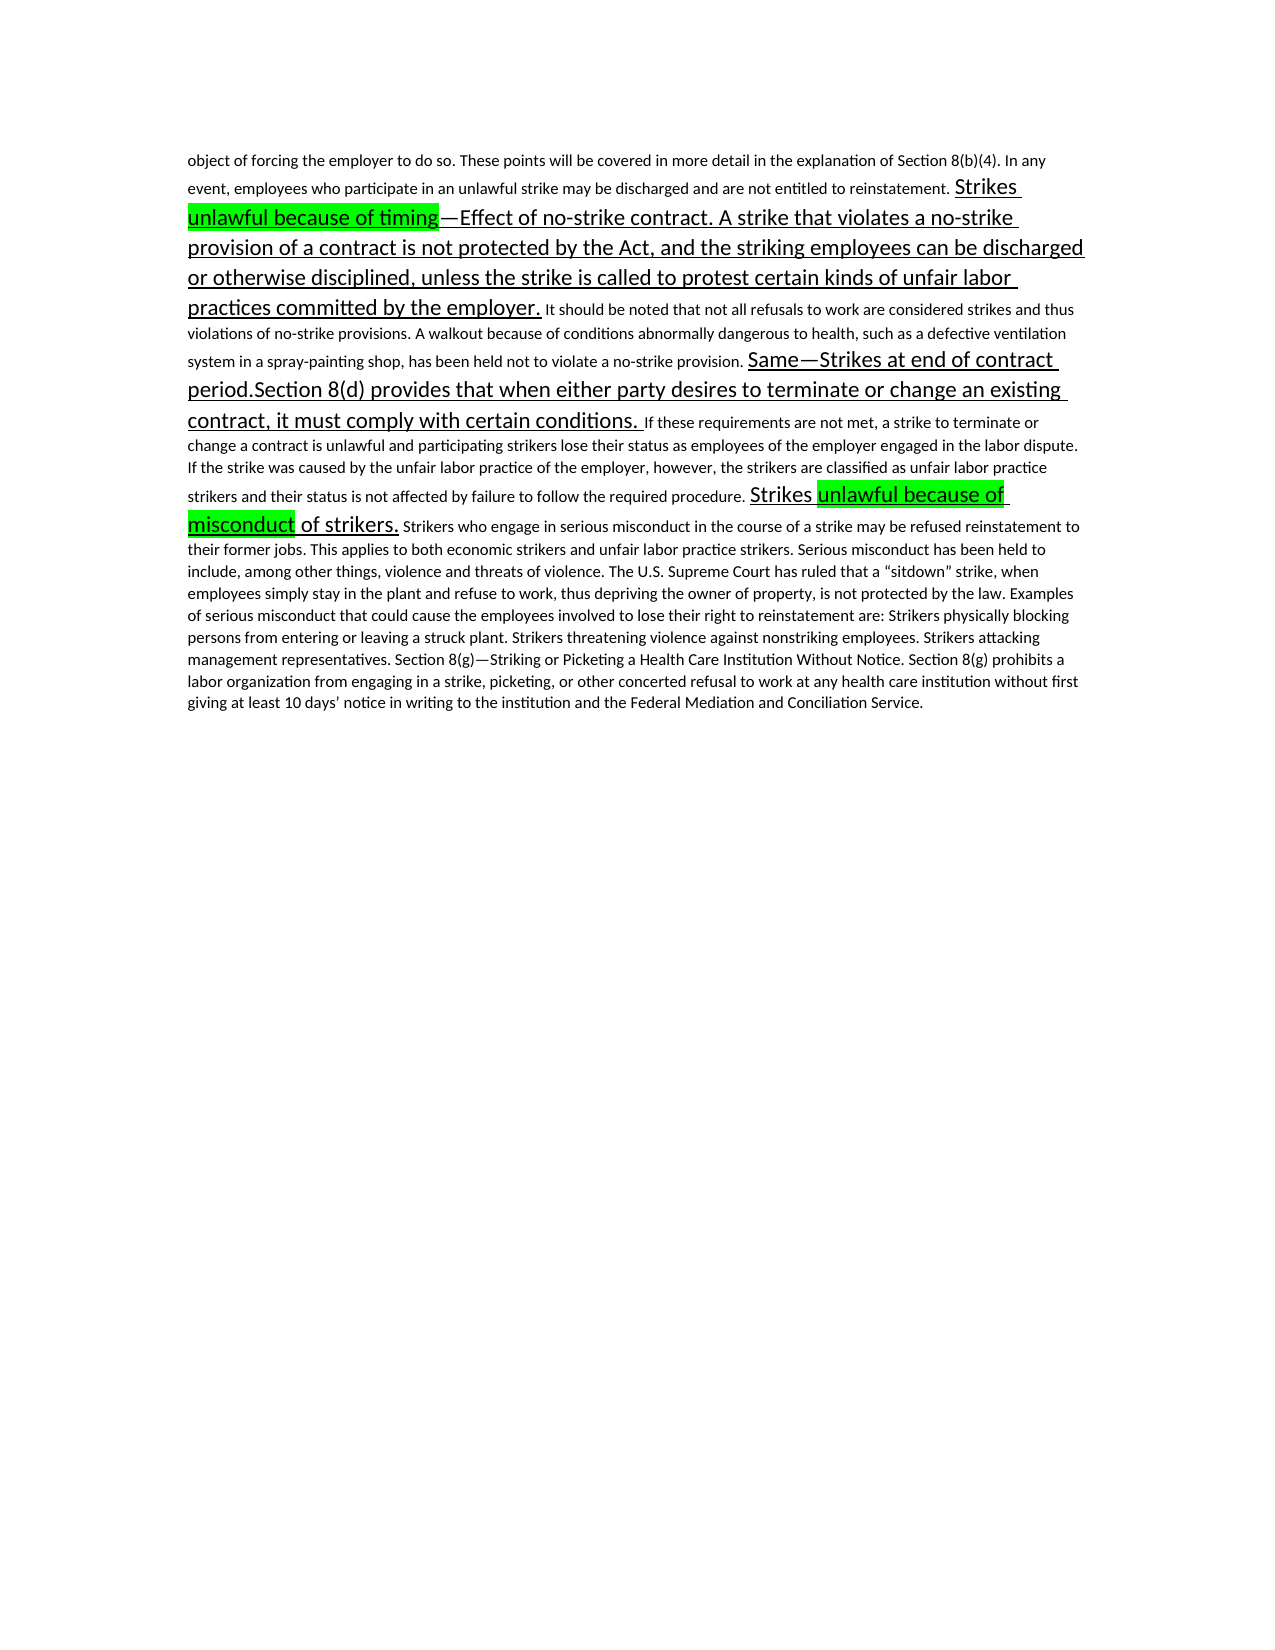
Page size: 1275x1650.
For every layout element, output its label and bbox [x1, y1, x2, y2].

text [187, 150, 1087, 713]
